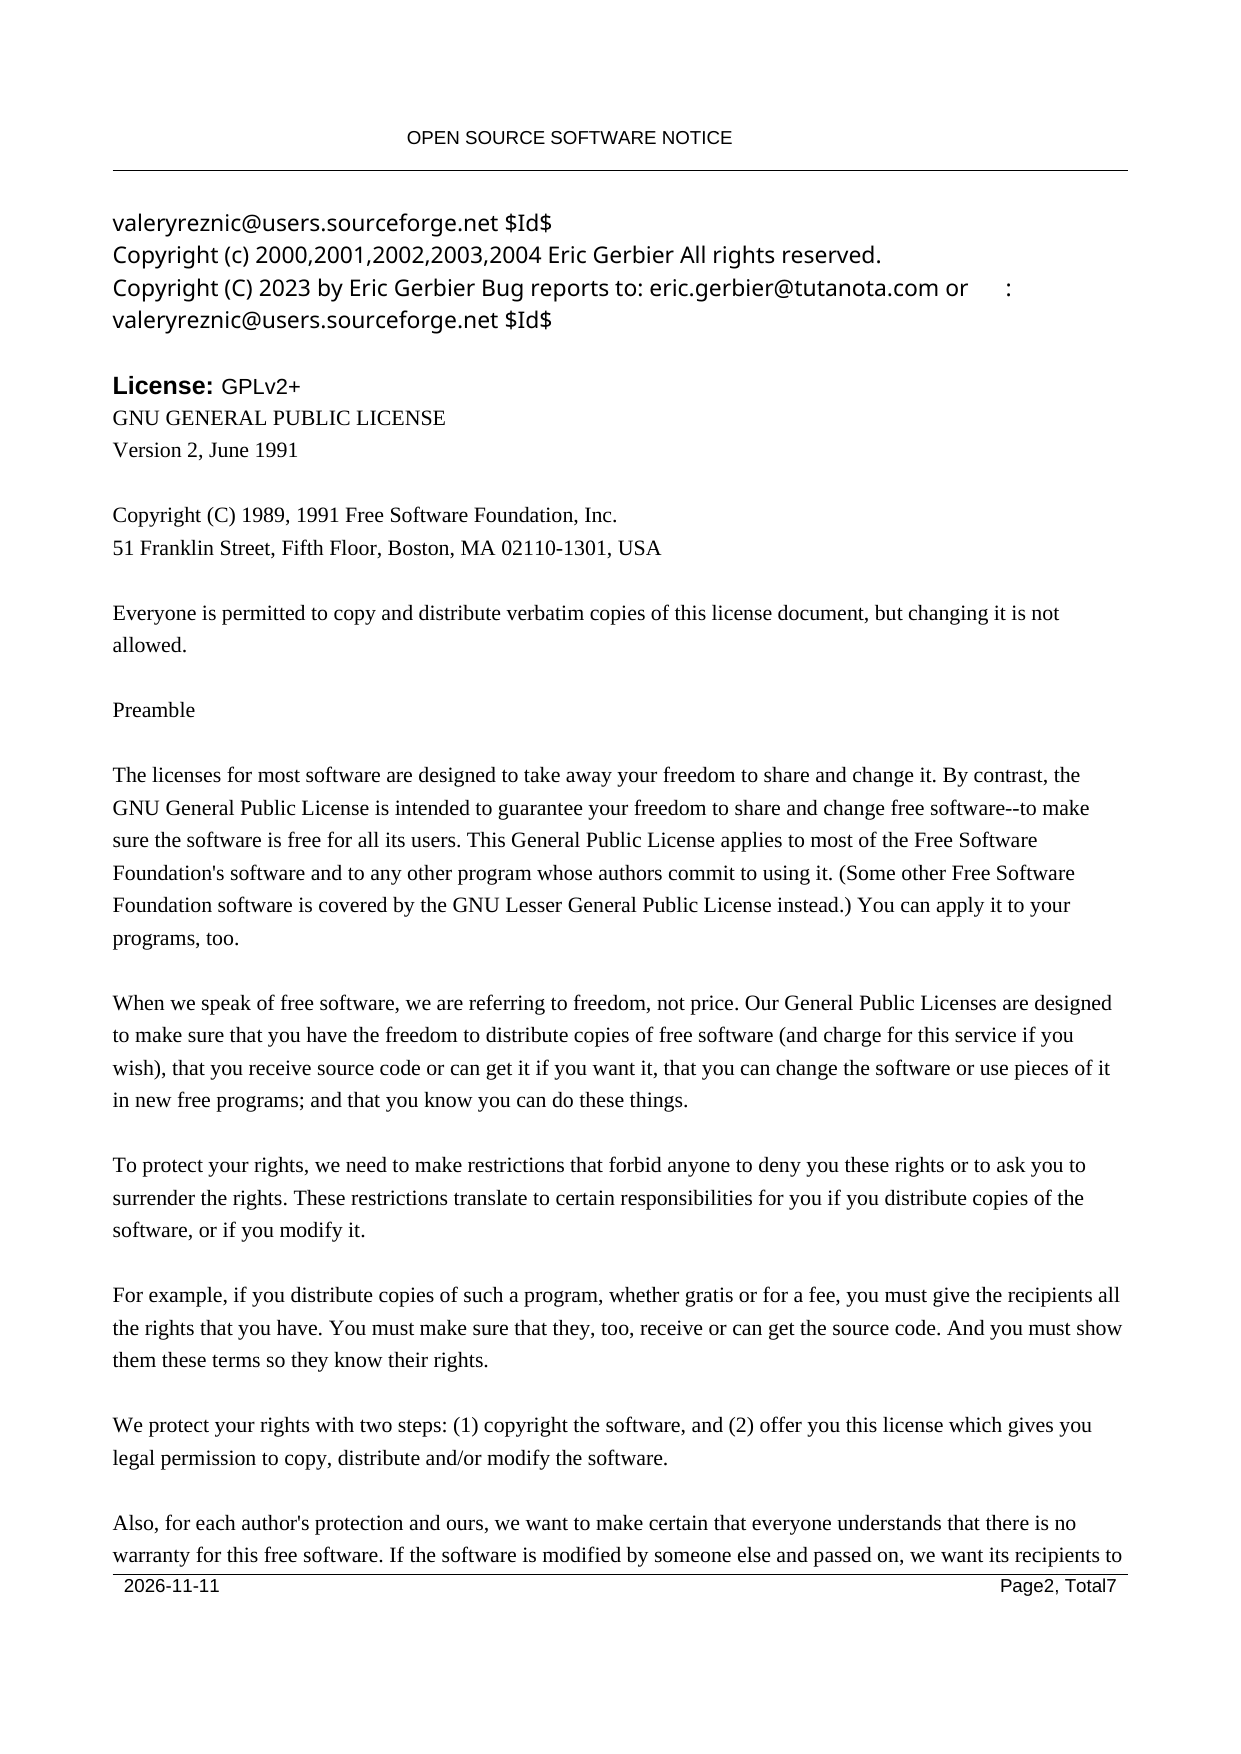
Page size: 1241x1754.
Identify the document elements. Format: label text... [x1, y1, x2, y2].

text License: GPLv2+ [112, 369, 1128, 401]
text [112, 401, 1128, 1571]
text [112, 206, 1128, 369]
